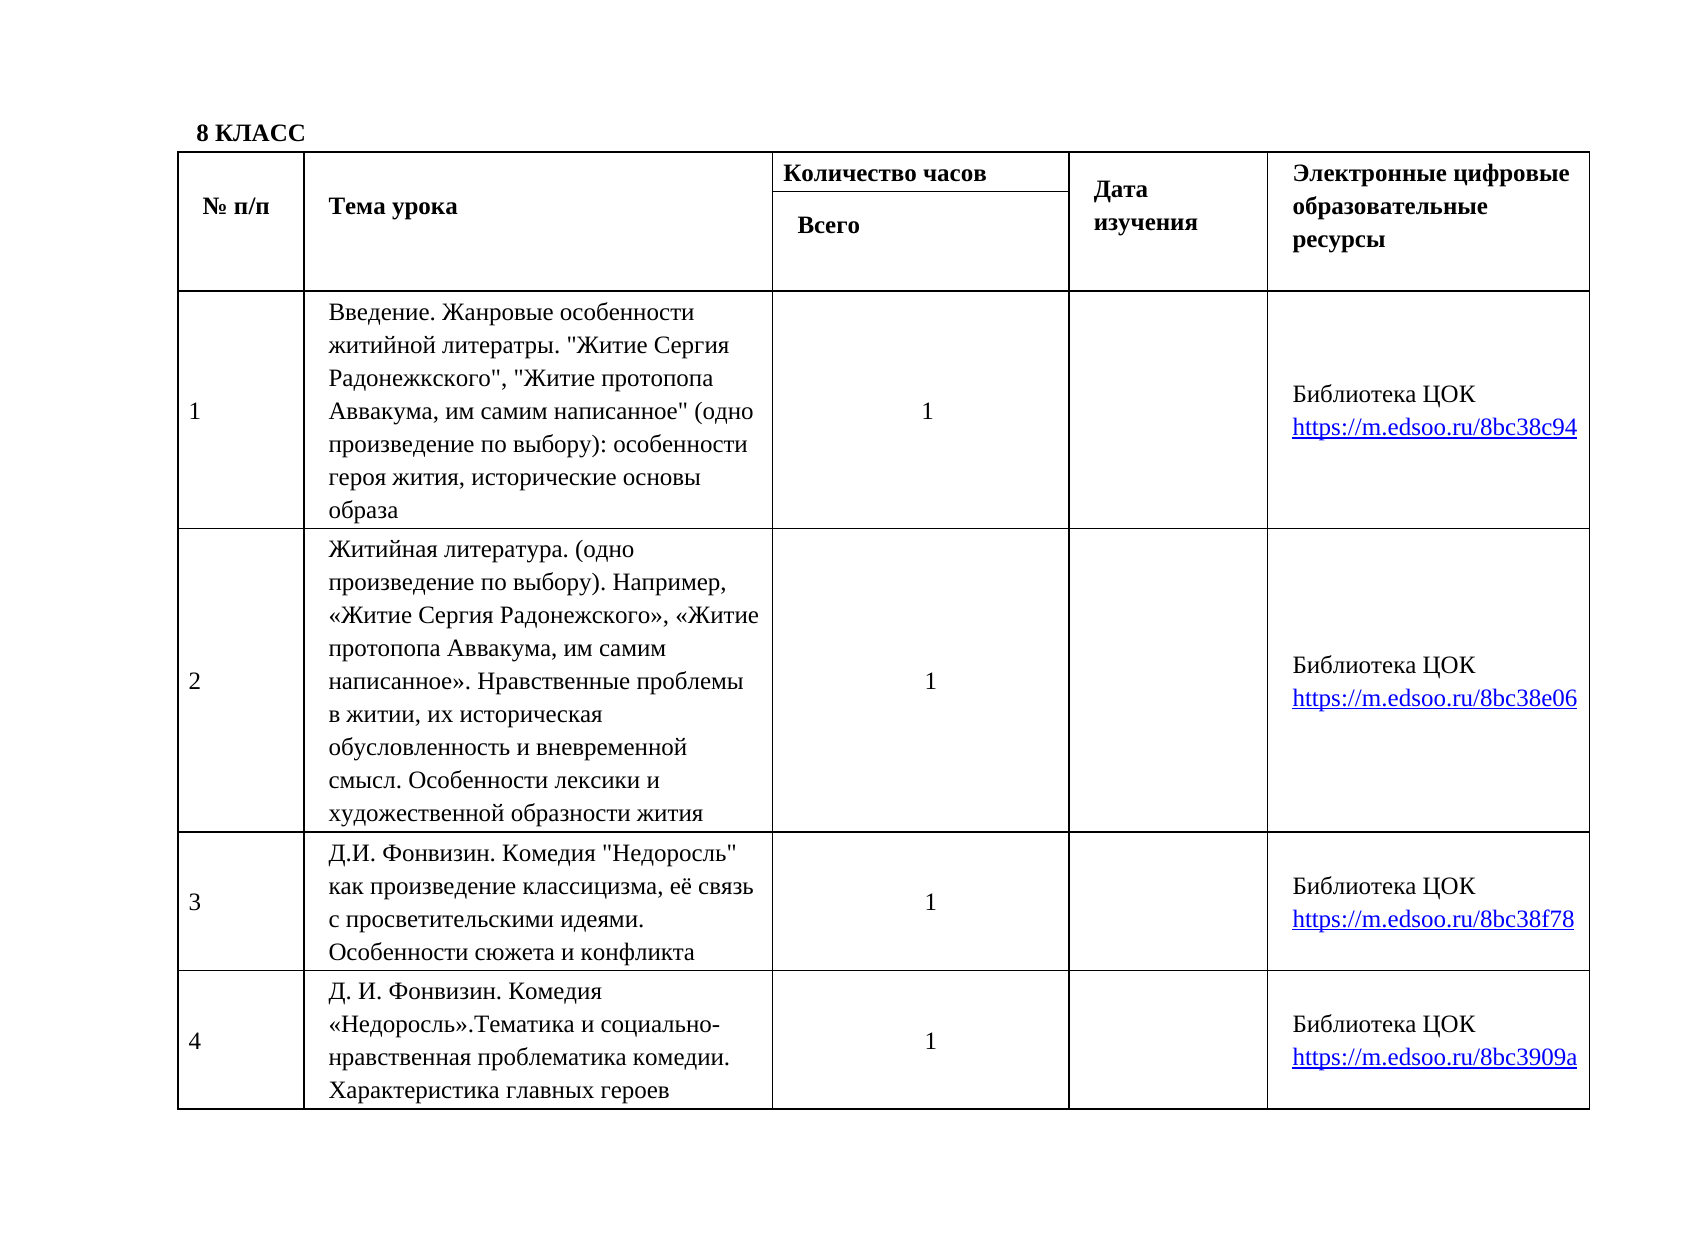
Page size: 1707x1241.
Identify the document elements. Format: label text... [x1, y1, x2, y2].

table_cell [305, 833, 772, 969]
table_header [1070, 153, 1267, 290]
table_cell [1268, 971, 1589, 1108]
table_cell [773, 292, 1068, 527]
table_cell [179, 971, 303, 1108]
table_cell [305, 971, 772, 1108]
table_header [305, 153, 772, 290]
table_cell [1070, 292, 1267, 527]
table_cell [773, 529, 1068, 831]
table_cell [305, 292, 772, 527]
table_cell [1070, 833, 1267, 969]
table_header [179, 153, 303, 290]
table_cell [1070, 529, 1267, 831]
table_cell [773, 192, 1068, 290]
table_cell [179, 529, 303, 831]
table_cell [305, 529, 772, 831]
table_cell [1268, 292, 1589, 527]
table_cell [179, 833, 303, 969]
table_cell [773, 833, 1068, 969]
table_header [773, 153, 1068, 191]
text 8 КЛАСС [190, 118, 1618, 147]
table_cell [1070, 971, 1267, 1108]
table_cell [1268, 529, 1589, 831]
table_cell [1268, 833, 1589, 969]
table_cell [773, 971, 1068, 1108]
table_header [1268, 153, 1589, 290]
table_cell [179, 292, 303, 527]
